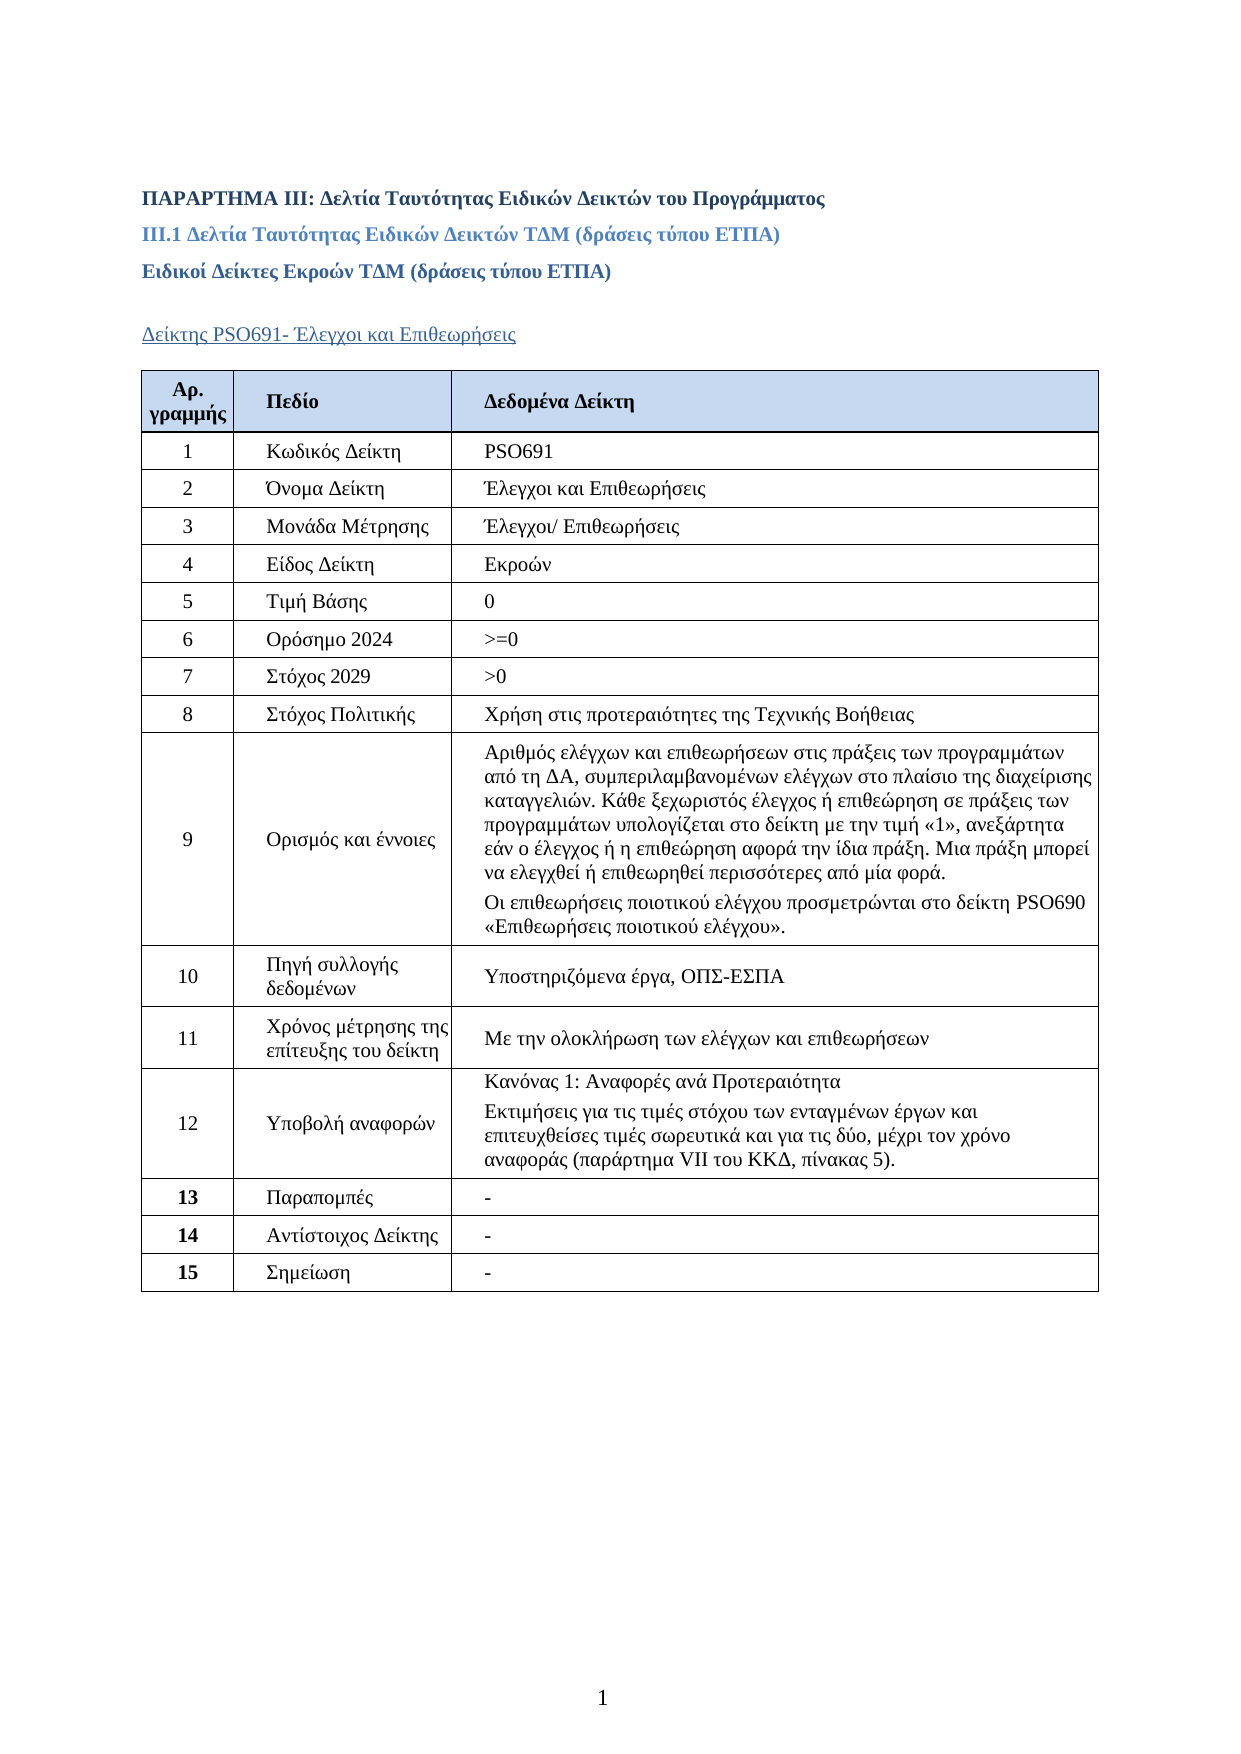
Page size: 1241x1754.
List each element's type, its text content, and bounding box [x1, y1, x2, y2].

table_cell 0 [452, 583, 1098, 619]
table_cell Εκροών [452, 545, 1098, 582]
table_cell Παραπομπές [234, 1179, 451, 1215]
table_cell Πηγή συλλογής δεδομένων [234, 946, 451, 1006]
table_cell Κανόνας 1: Αναφορές ανά Προτεραιότητα Εκτιμήσεις για τις τιμές στόχου των ενταγμένων έργων και επιτευχθείσες τιμές σωρευτικά και για τις δύο, μέχρι τον χρόνο αναφοράς (παράρτημα VII του ΚΚΔ, πίνακας 5). [452, 1069, 1098, 1178]
table_cell Είδος Δείκτη [234, 545, 451, 582]
table_cell Έλεγχοι/ Επιθεωρήσεις [452, 508, 1098, 544]
table_cell Αριθμός ελέγχων και επιθεωρήσεων στις πράξεις των προγραμμάτων από τη ΔΑ, συμπεριλαμβανομένων ελέγχων στο πλαίσιο της διαχείρισης καταγγελιών. Κάθε ξεχωριστός έλεγχος ή επιθεώρηση σε πράξεις των προγραμμάτων υπολογίζεται στο δείκτη με την τιμή «1», ανεξάρτητα εάν ο έλεγχος ή η επιθεώρηση αφορά την ίδια πράξη. Μια πράξη μπορεί να ελεγχθεί ή επιθεωρηθεί περισσότερες από μία φορά. Οι επιθεωρήσεις ποιοτικού ελέγχου προσμετρώνται στο δείκτη PSO690 «Επιθεωρήσεις ποιοτικού ελέγχου». [452, 733, 1098, 944]
subtitle ΠΑΡΑΡΤΗΜΑ ΙΙI: Δελτία Ταυτότητας Ειδικών Δεικτών του Προγράμματος [142, 186, 1099, 209]
table_cell 6 [142, 621, 233, 657]
table_cell Έλεγχοι και Επιθεωρήσεις [452, 470, 1098, 507]
table_header Αρ. γραμμής [142, 371, 233, 431]
table_cell Με την ολοκλήρωση των ελέγχων και επιθεωρήσεων [452, 1007, 1098, 1068]
table_cell Ορόσημο 2024 [234, 621, 451, 657]
table_cell - [452, 1254, 1098, 1291]
table_cell Τιμή Βάσης [234, 583, 451, 619]
table_header Δεδομένα Δείκτη [452, 371, 1098, 431]
subtitle Ειδικοί Δείκτες Εκροών ΤΔΜ (δράσεις τύπου ΕΤΠΑ) [142, 259, 1098, 283]
table_cell >0 [452, 658, 1098, 695]
table_cell Αντίστοιχος Δείκτης [234, 1216, 451, 1253]
table_cell Σημείωση [234, 1254, 451, 1291]
table_cell Μονάδα Μέτρησης [234, 508, 451, 544]
table_cell 13 [142, 1179, 233, 1215]
table_cell 14 [142, 1216, 233, 1253]
table_cell 11 [142, 1007, 233, 1068]
table_cell 7 [142, 658, 233, 695]
table_cell 1 [142, 433, 233, 469]
table_cell Υποβολή αναφορών [234, 1069, 451, 1178]
table_cell 12 [142, 1069, 233, 1178]
table_cell 4 [142, 545, 233, 582]
table_cell 9 [142, 733, 233, 944]
table_cell - [452, 1216, 1098, 1253]
table_cell 5 [142, 583, 233, 619]
table_cell - [452, 1179, 1098, 1215]
table_cell Κωδικός Δείκτη [234, 433, 451, 469]
table_cell Χρόνος μέτρησης της επίτευξης του δείκτη [234, 1007, 451, 1068]
table_cell 15 [142, 1254, 233, 1291]
table_cell Χρήση στις προτεραιότητες της Τεχνικής Βοήθειας [452, 696, 1098, 732]
table_cell Υποστηριζόμενα έργα, ΟΠΣ-ΕΣΠΑ [452, 946, 1098, 1006]
table_header Πεδίο [234, 371, 451, 431]
table_cell Όνομα Δείκτη [234, 470, 451, 507]
table_cell Στόχος Πολιτικής [234, 696, 451, 732]
table_cell Στόχος 2029 [234, 658, 451, 695]
table_cell Ορισμός και έννοιες [234, 733, 451, 944]
table_cell 10 [142, 946, 233, 1006]
table_cell >=0 [452, 621, 1098, 657]
table_cell PSO691 [452, 433, 1098, 469]
subtitle ΙII.1 Δελτία Ταυτότητας Ειδικών Δεικτών ΤΔΜ (δράσεις τύπου ΕΤΠΑ) [142, 222, 1098, 246]
table_cell 3 [142, 508, 233, 544]
table_cell 8 [142, 696, 233, 732]
text Δείκτης PSO691- Έλεγχοι και Επιθεωρήσεις [142, 322, 1098, 346]
table_cell 2 [142, 470, 233, 507]
